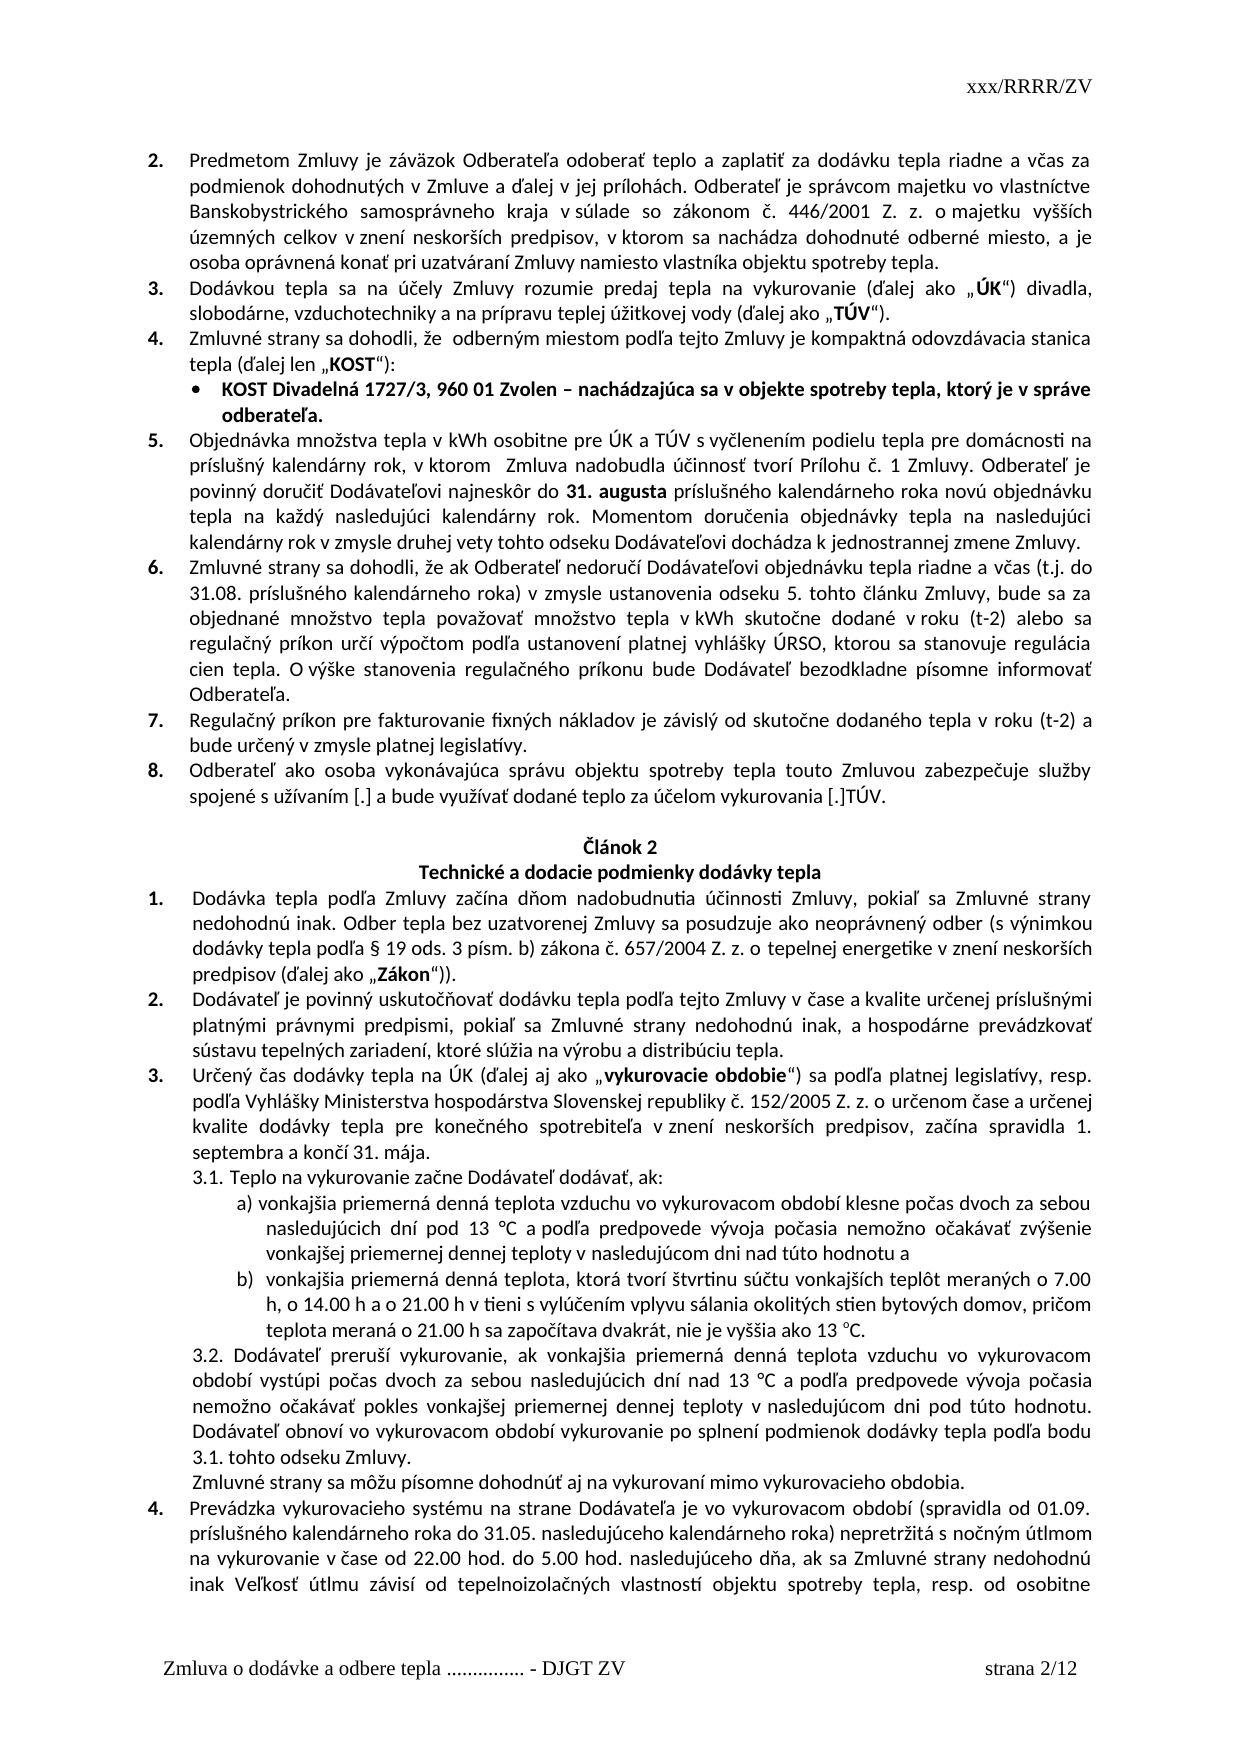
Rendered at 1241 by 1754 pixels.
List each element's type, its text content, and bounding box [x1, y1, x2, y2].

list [148, 1495, 1092, 1596]
list Objednávka množstva tepla v kWh osobitne pre ÚK a TÚV s vyčlenením podielu tepla pre domácnosti na príslušný kalendárny rok, v ktorom Zmluva nadobudla účinnosť tvorí Prílohu č. 1 Zmluvy. Odberateľ je povinný doručiť Dodávateľovi najneskôr do 31. augusta príslušného kalendárneho roka novú objednávku tepla na každý nasledujúci kalendárny rok. Momentom doručenia objednávky tepla na nasledujúci kalendárny rok v zmysle druhej vety tohto odseku Dodávateľovi dochádza k jednostrannej zmene Zmluvy. [148, 427, 1092, 554]
list b) vonkajšia priemerná denná teplota, ktorá tvorí štvrtinu súčtu vonkajších teplôt meraných o 7.00 h, o 14.00 h a o 21.00 h v tieni s vylúčením vplyvu sálania okolitých stien bytových domov, pričom teplota meraná o 21.00 h sa započítava dvakrát, nie je vyššia ako 13 oC. [236, 1266, 1092, 1342]
list Dodávkou tepla sa na účely Zmluvy rozumie predaj tepla na vykurovanie (ďalej ako „ÚK“) divadla, slobodárne, vzduchotechniky a na prípravu teplej úžitkovej vody (ďalej ako „TÚV“). [148, 275, 1092, 326]
list Regulačný príkon pre fakturovanie fixných nákladov je závislý od skutočne dodaného tepla v roku (t-2) a bude určený v zmysle platnej legislatívy. [148, 707, 1092, 758]
list Teplo na vykurovanie začne Dodávateľ dodávať, ak: [192, 1164, 1092, 1190]
list Určený čas dodávky tepla na ÚK (ďalej aj ako „vykurovacie obdobie“) sa podľa platnej legislatívy, resp. podľa Vyhlášky Ministerstva hospodárstva Slovenskej republiky č. 152/2005 Z. z. o určenom čase a určenej kvalite dodávky tepla pre konečného spotrebiteľa v znení neskorších predpisov, začína spravidla 1. septembra a končí 31. mája. [148, 1063, 1092, 1164]
list Dodávka tepla podľa Zmluvy začína dňom nadobudnutia účinnosti Zmluvy, pokiaľ sa Zmluvné strany nedohodnú inak. Odber tepla bez uzatvorenej Zmluvy sa posudzuje ako neoprávnený odber (s výnimkou dodávky tepla podľa § 19 ods. 3 písm. b) zákona č. 657/2004 Z. z. o tepelnej energetike v znení neskorších predpisov (ďalej ako „Zákon“)). [148, 885, 1092, 986]
list Zmluvné strany sa dohodli, že odberným miestom podľa tejto Zmluvy je kompaktná odovzdávacia stanica tepla (ďalej len „KOST“): [148, 326, 1092, 376]
list Dodávateľ je povinný uskutočňovať dodávku tepla podľa tejto Zmluvy v čase a kvalite určenej príslušnými platnými právnymi predpismi, pokiaľ sa Zmluvné strany nedohodnú inak, a hospodárne prevádzkovať sústavu tepelných zariadení, ktoré slúžia na výrobu a distribúciu tepla. [148, 986, 1092, 1063]
list Zmluvné strany sa môžu písomne dohodnúť aj na vykurovaní mimo vykurovacieho obdobia. [192, 1469, 1092, 1495]
text Článok 2 [148, 834, 1092, 859]
list 3.2. Dodávateľ preruší vykurovanie, ak vonkajšia priemerná denná teplota vzduchu vo vykurovacom období vystúpi počas dvoch za sebou nasledujúcich dní nad 13 °C a podľa predpovede vývoja počasia nemožno očakávať pokles vonkajšej priemernej dennej teploty v nasledujúcom dni pod túto hodnotu. Dodávateľ obnoví vo vykurovacom období vykurovanie po splnení podmienok dodávky tepla podľa bodu 3.1. tohto odseku Zmluvy. [192, 1342, 1092, 1469]
text Technické a dodacie podmienky dodávky tepla [148, 859, 1092, 885]
list Zmluvné strany sa dohodli, že ak Odberateľ nedoručí Dodávateľovi objednávku tepla riadne a včas (t.j. do 31.08. príslušného kalendárneho roka) v zmysle ustanovenia odseku 5. tohto článku Zmluvy, bude sa za objednané množstvo tepla považovať množstvo tepla v kWh skutočne dodané v roku (t-2) alebo sa regulačný príkon určí výpočtom podľa ustanovení platnej vyhlášky ÚRSO, ktorou sa stanovuje regulácia cien tepla. O výške stanovenia regulačného príkonu bude Dodávateľ bezodkladne písomne informovať Odberateľa. [148, 554, 1092, 707]
list Odberateľ ako osoba vykonávajúca správu objektu spotreby tepla touto Zmluvou zabezpečuje služby spojené s užívaním [.] a bude využívať dodané teplo za účelom vykurovania [.]TÚV. [148, 758, 1092, 808]
list KOST Divadelná 1727/3, 960 01 Zvolen – nachádzajúca sa v objekte spotreby tepla, ktorý je v správe odberateľa. [192, 376, 1092, 427]
list a) vonkajšia priemerná denná teplota vzduchu vo vykurovacom období klesne počas dvoch za sebou nasledujúcich dní pod 13 °C a podľa predpovede vývoja počasia nemožno očakávať zvýšenie vonkajšej priemernej dennej teploty v nasledujúcom dni nad túto hodnotu a [236, 1190, 1092, 1266]
list Predmetom Zmluvy je záväzok Odberateľa odoberať teplo a zaplatiť za dodávku tepla riadne a včas za podmienok dohodnutých v Zmluve a ďalej v jej prílohách. Odberateľ je správcom majetku vo vlastníctve Banskobystrického samosprávneho kraja v súlade so zákonom č. 446/2001 Z. z. o majetku vyšších územných celkov v znení neskorších predpisov, v ktorom sa nachádza dohodnuté odberné miesto, a je osoba oprávnená konať pri uzatváraní Zmluvy namiesto vlastníka objektu spotreby tepla. [148, 148, 1092, 275]
